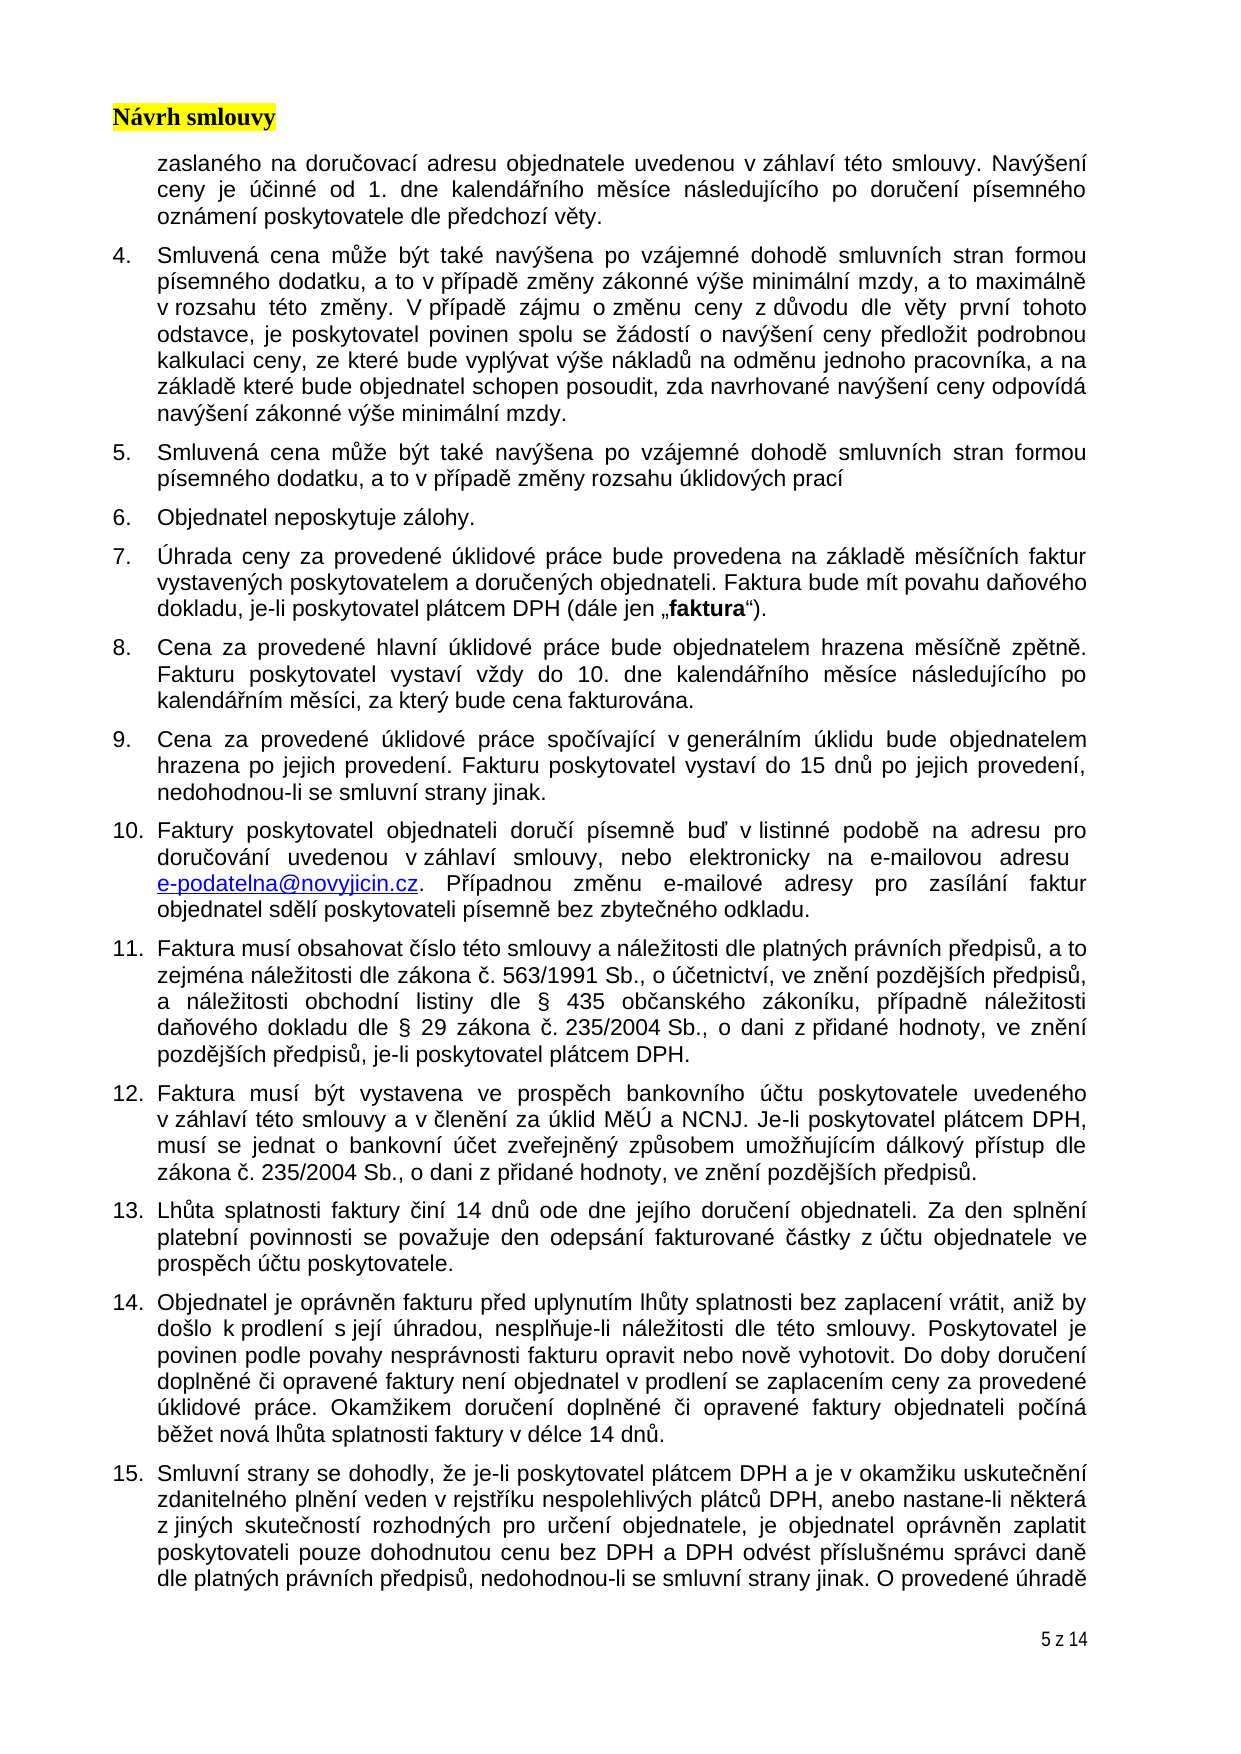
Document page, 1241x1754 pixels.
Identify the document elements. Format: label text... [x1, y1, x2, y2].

list Úhrada ceny za provedené úklidové práce bude provedena na základě měsíčních faktur vystavených poskytovatelem a doručených objednateli. Faktura bude mít povahu daňového dokladu, je-li poskytovatel plátcem DPH (dále jen „faktura“). [112, 543, 1087, 622]
list Lhůta splatnosti faktury činí 14 dnů ode dne jejího doručení objednateli. Za den splnění platební povinnosti se považuje den odepsání fakturované částky z účtu objednatele ve prospěch účtu poskytovatele. [112, 1197, 1087, 1276]
list Objednatel neposkytuje zálohy. [112, 504, 1087, 530]
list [112, 150, 1087, 229]
list Cena za provedené hlavní úklidové práce bude objednatelem hrazena měsíčně zpětně. Fakturu poskytovatel vystaví vždy do 10. dne kalendářního měsíce následujícího po kalendářním měsíci, za který bude cena fakturována. [112, 634, 1087, 713]
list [112, 1459, 1087, 1591]
list Faktura musí být vystavena ve prospěch bankovního účtu poskytovatele uvedeného v záhlaví této smlouvy a v členění za úklid MěÚ a NCNJ. Je-li poskytovatel plátcem DPH, musí se jednat o bankovní účet zveřejněný způsobem umožňujícím dálkový přístup dle zákona č. 235/2004 Sb., o dani z přidané hodnoty, ve znění pozdějších předpisů. [112, 1079, 1087, 1185]
list Smluvená cena může být také navýšena po vzájemné dohodě smluvních stran formou písemného dodatku, a to v případě změny zákonné výše minimální mzdy, a to maximálně v rozsahu této změny. V případě zájmu o změnu ceny z důvodu dle věty první tohoto odstavce, je poskytovatel povinen spolu se žádostí o navýšení ceny předložit podrobnou kalkulaci ceny, ze které bude vyplývat výše nákladů na odměnu jednoho pracovníka, a na základě které bude objednatel schopen posoudit, zda navrhované navýšení ceny odpovídá navýšení zákonné výše minimální mzdy. [112, 242, 1087, 426]
list Faktura musí obsahovat číslo této smlouvy a náležitosti dle platných právních předpisů, a to zejména náležitosti dle zákona č. 563/1991 Sb., o účetnictví, ve znění pozdějších předpisů, a náležitosti obchodní listiny dle § 435 občanského zákoníku, případně náležitosti daňového dokladu dle § 29 zákona č. 235/2004 Sb., o dani z přidané hodnoty, ve znění pozdějších předpisů, je-li poskytovatel plátcem DPH. [112, 935, 1087, 1067]
list Objednatel je oprávněn fakturu před uplynutím lhůty splatnosti bez zaplacení vrátit, aniž by došlo k prodlení s její úhradou, nesplňuje-li náležitosti dle této smlouvy. Poskytovatel je povinen podle povahy nesprávnosti fakturu opravit nebo nově vyhotovit. Do doby doručení doplněné či opravené faktury není objednatel v prodlení se zaplacením ceny za provedené úklidové práce. Okamžikem doručení doplněné či opravené faktury objednateli počíná běžet nová lhůta splatnosti faktury v délce 14 dnů. [112, 1289, 1087, 1447]
list Faktury poskytovatel objednateli doručí písemně buď v listinné podobě na adresu pro doručování uvedenou v záhlaví smlouvy, nebo elektronicky na e-mailovou adresu e-podatelna@novyjicin.cz. Případnou změnu e-mailové adresy pro zasílání faktur objednatel sdělí poskytovateli písemně bez zbytečného odkladu. [112, 817, 1087, 923]
list Smluvená cena může být také navýšena po vzájemné dohodě smluvních stran formou písemného dodatku, a to v případě změny rozsahu úklidových prací [112, 438, 1087, 491]
list Cena za provedené úklidové práce spočívající v generálním úklidu bude objednatelem hrazena po jejich provedení. Fakturu poskytovatel vystaví do 15 dnů po jejich provedení, nedohodnou-li se smluvní strany jinak. [112, 726, 1087, 805]
